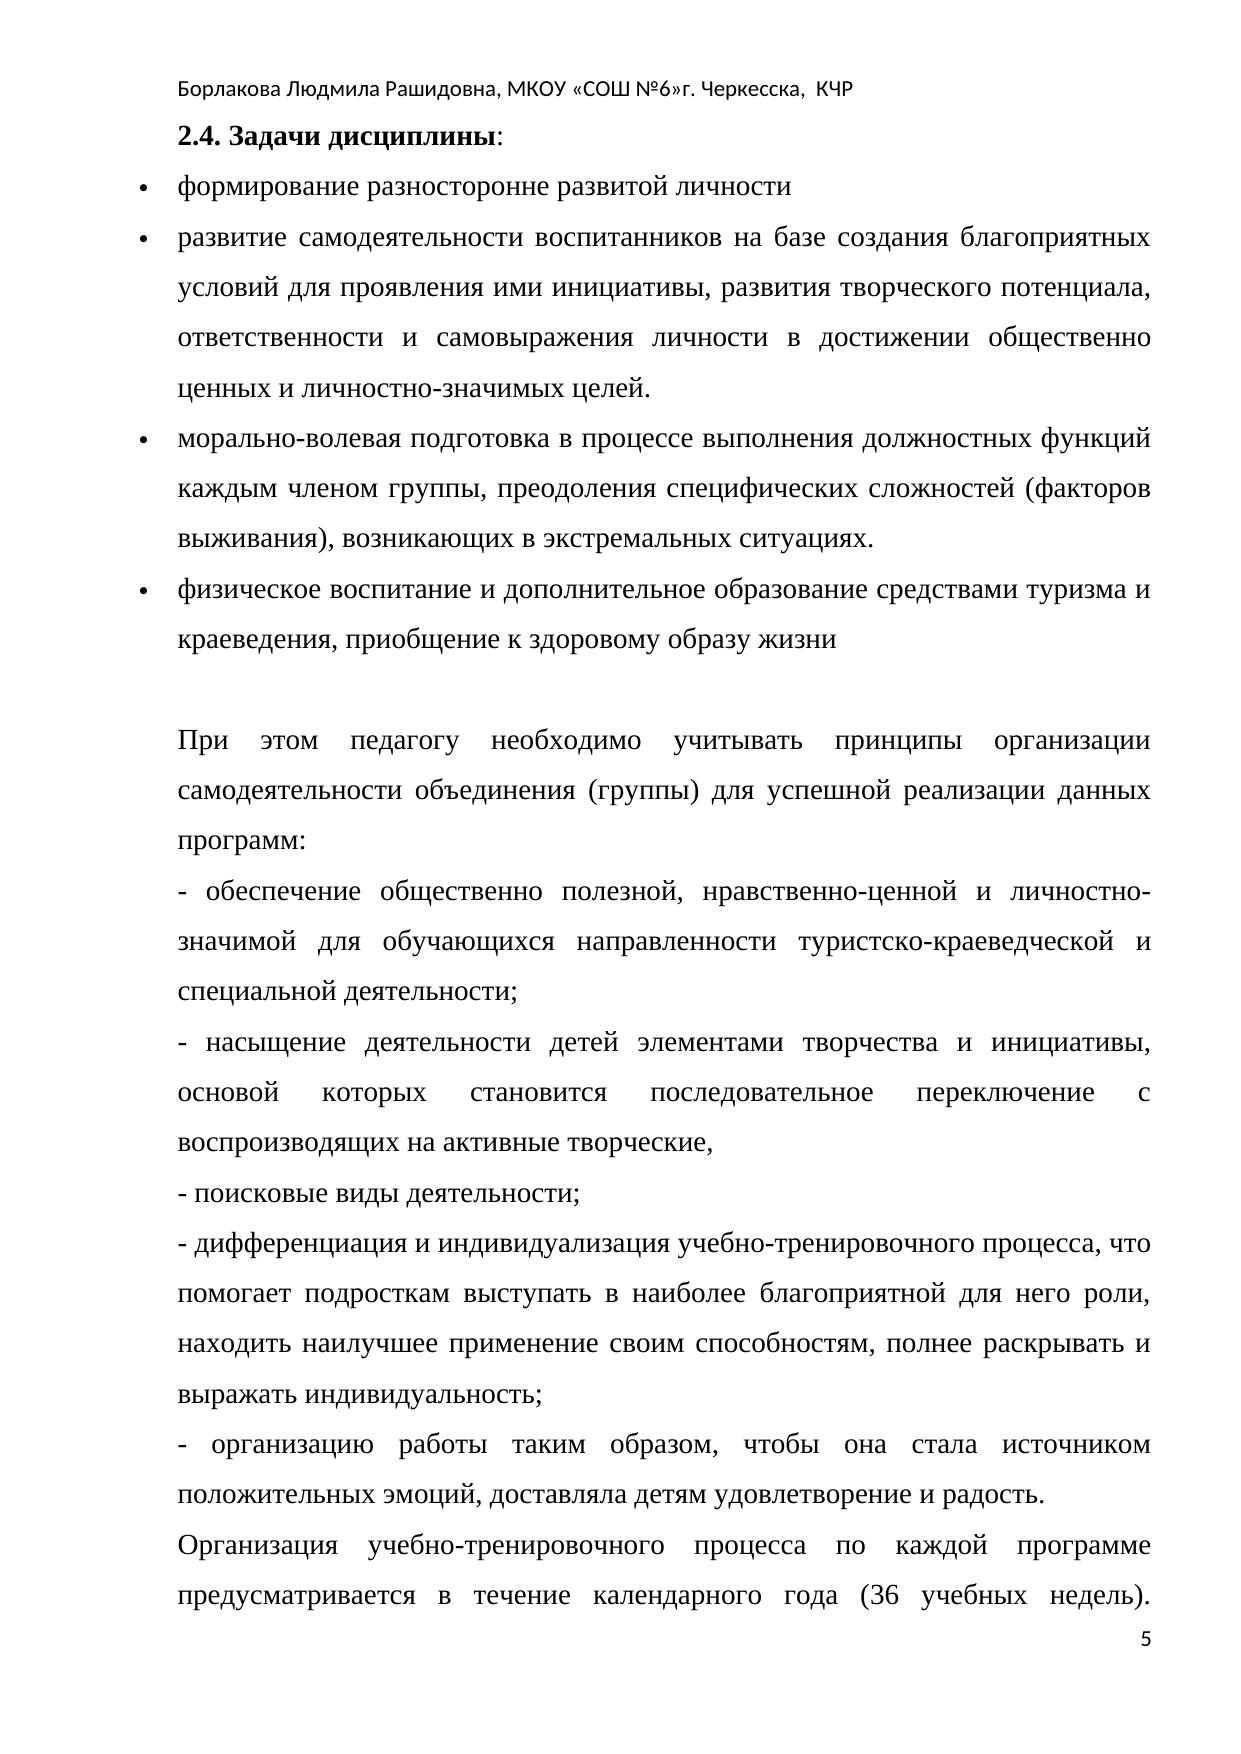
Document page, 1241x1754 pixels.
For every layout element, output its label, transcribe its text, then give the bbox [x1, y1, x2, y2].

text - организацию работы таким образом, чтобы она стала источником положительных эмоций, доставляла детям удовлетворение и радость. [177, 1426, 1152, 1510]
list физическое воспитание и дополнительное образование средствами туризма и краеведения, приобщение к здоровому образу жизни [140, 571, 1152, 655]
text При этом педагогу необходимо учитывать принципы организации самодеятельности объединения (группы) для успешной реализации данных программ: [177, 722, 1152, 856]
text - обеспечение общественно полезной, нравственно-ценной и личностно-значимой для обучающихся направленности туристско-краеведческой и специальной деятельности; [177, 873, 1152, 1007]
text - насыщение деятельности детей элементами творчества и инициативы, основой которых становится последовательное переключение с воспроизводящих на активные творческие, [177, 1024, 1152, 1158]
list развитие самодеятельности воспитанников на базе создания благоприятных условий для проявления ими инициативы, развития творческого потенциала, ответственности и самовыражения личности в достижении общественно ценных и личностно-значимых целей. [140, 219, 1152, 403]
list формирование разносторонне развитой личности [140, 168, 1152, 202]
text 2.4. Задачи дисциплины: [177, 118, 1152, 152]
text - дифференциация и индивидуализация учебно-тренировочного процесса, что помогает подросткам выступать в наиболее благоприятной для него роли, находить наилучшее применение своим способностям, полнее раскрывать и выражать индивидуальность; [177, 1225, 1152, 1409]
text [177, 1527, 1152, 1611]
list морально-волевая подготовка в процессе выполнения должностных функций каждым членом группы, преодоления специфических сложностей (факторов выживания), возникающих в экстремальных ситуациях. [140, 420, 1152, 554]
text - поисковые виды деятельности; [177, 1175, 1152, 1208]
